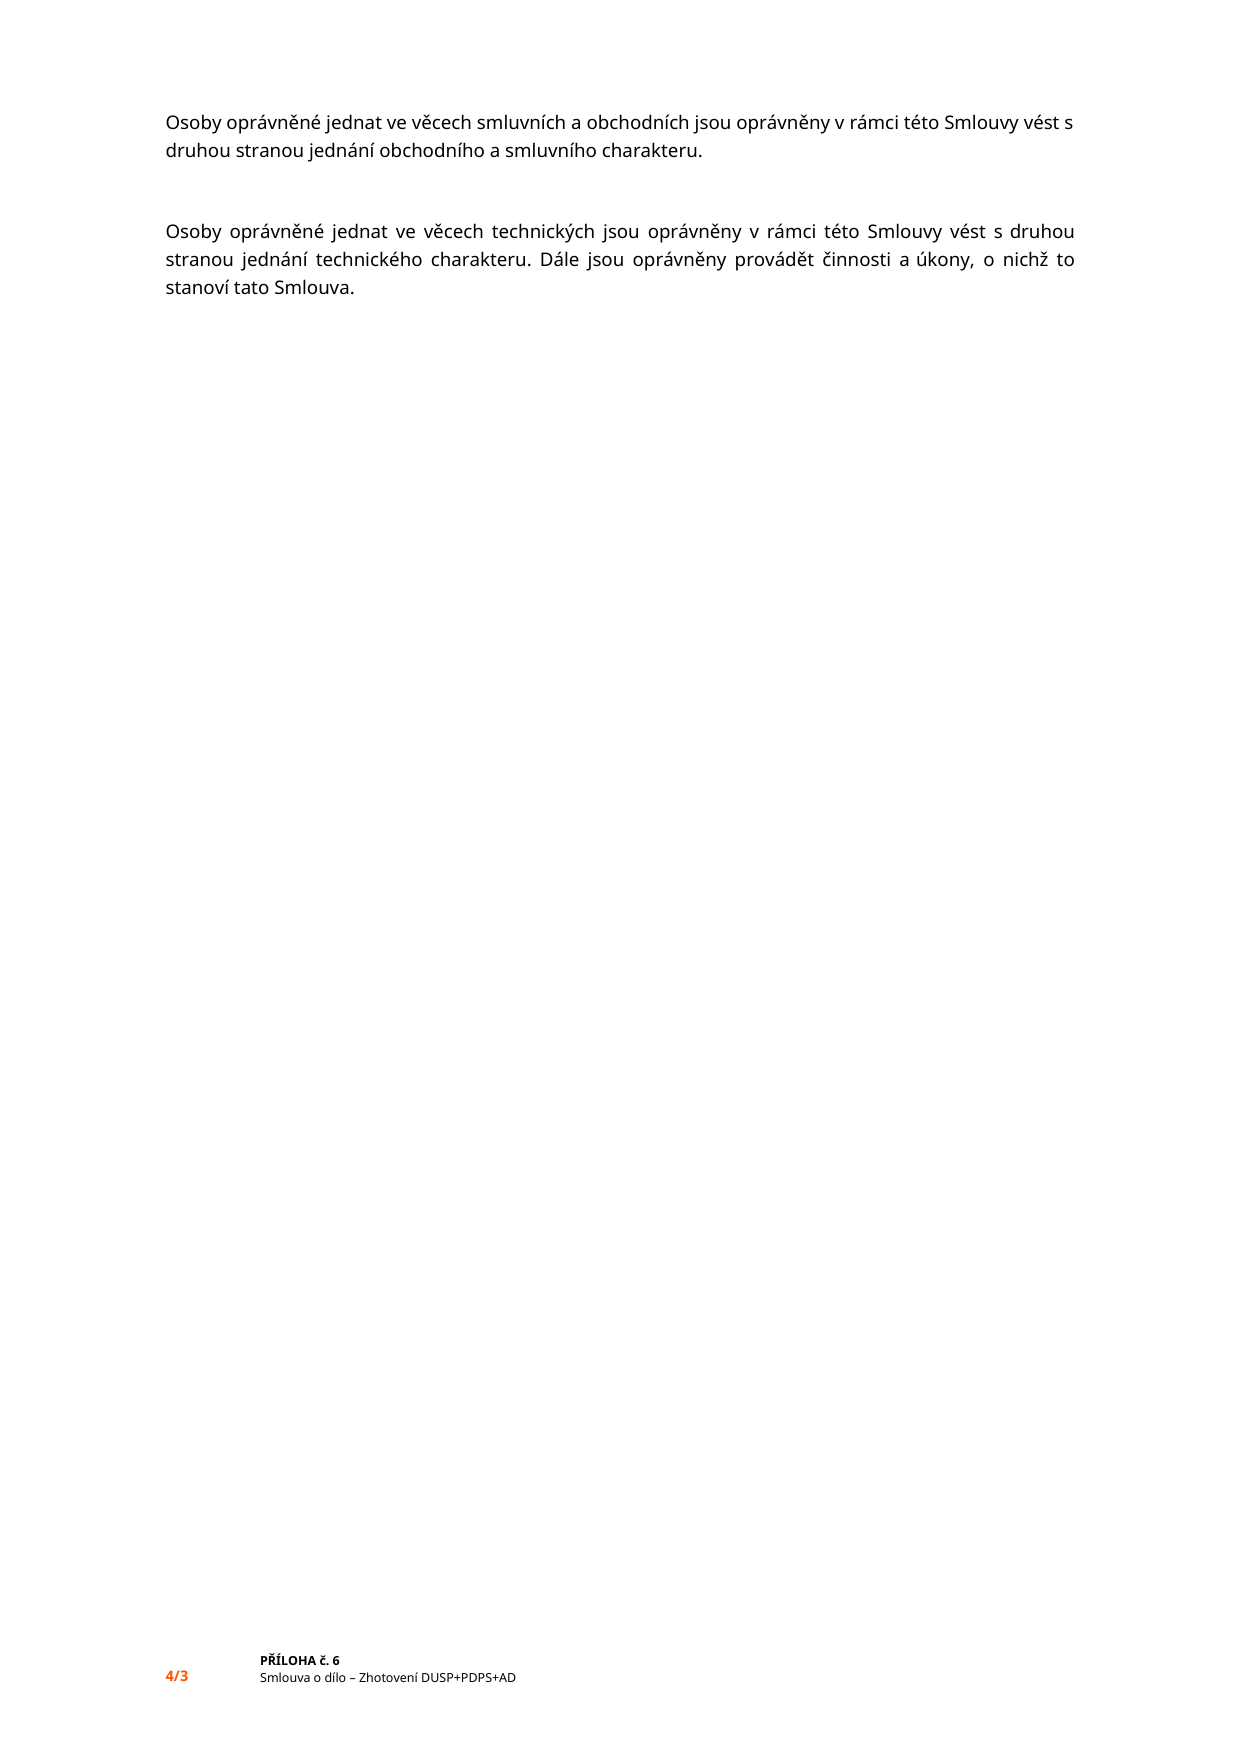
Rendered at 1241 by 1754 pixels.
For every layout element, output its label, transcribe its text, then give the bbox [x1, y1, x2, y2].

text Osoby oprávněné jednat ve věcech smluvních a obchodních jsou oprávněny v rámci této Smlouvy vést s druhou stranou jednání obchodního a smluvního charakteru. [165, 109, 1075, 163]
text Osoby oprávněné jednat ve věcech technických jsou oprávněny v rámci této Smlouvy vést s druhou stranou jednání technického charakteru. Dále jsou oprávněny provádět činnosti a úkony, o nichž to stanoví tato Smlouva. [165, 218, 1075, 300]
